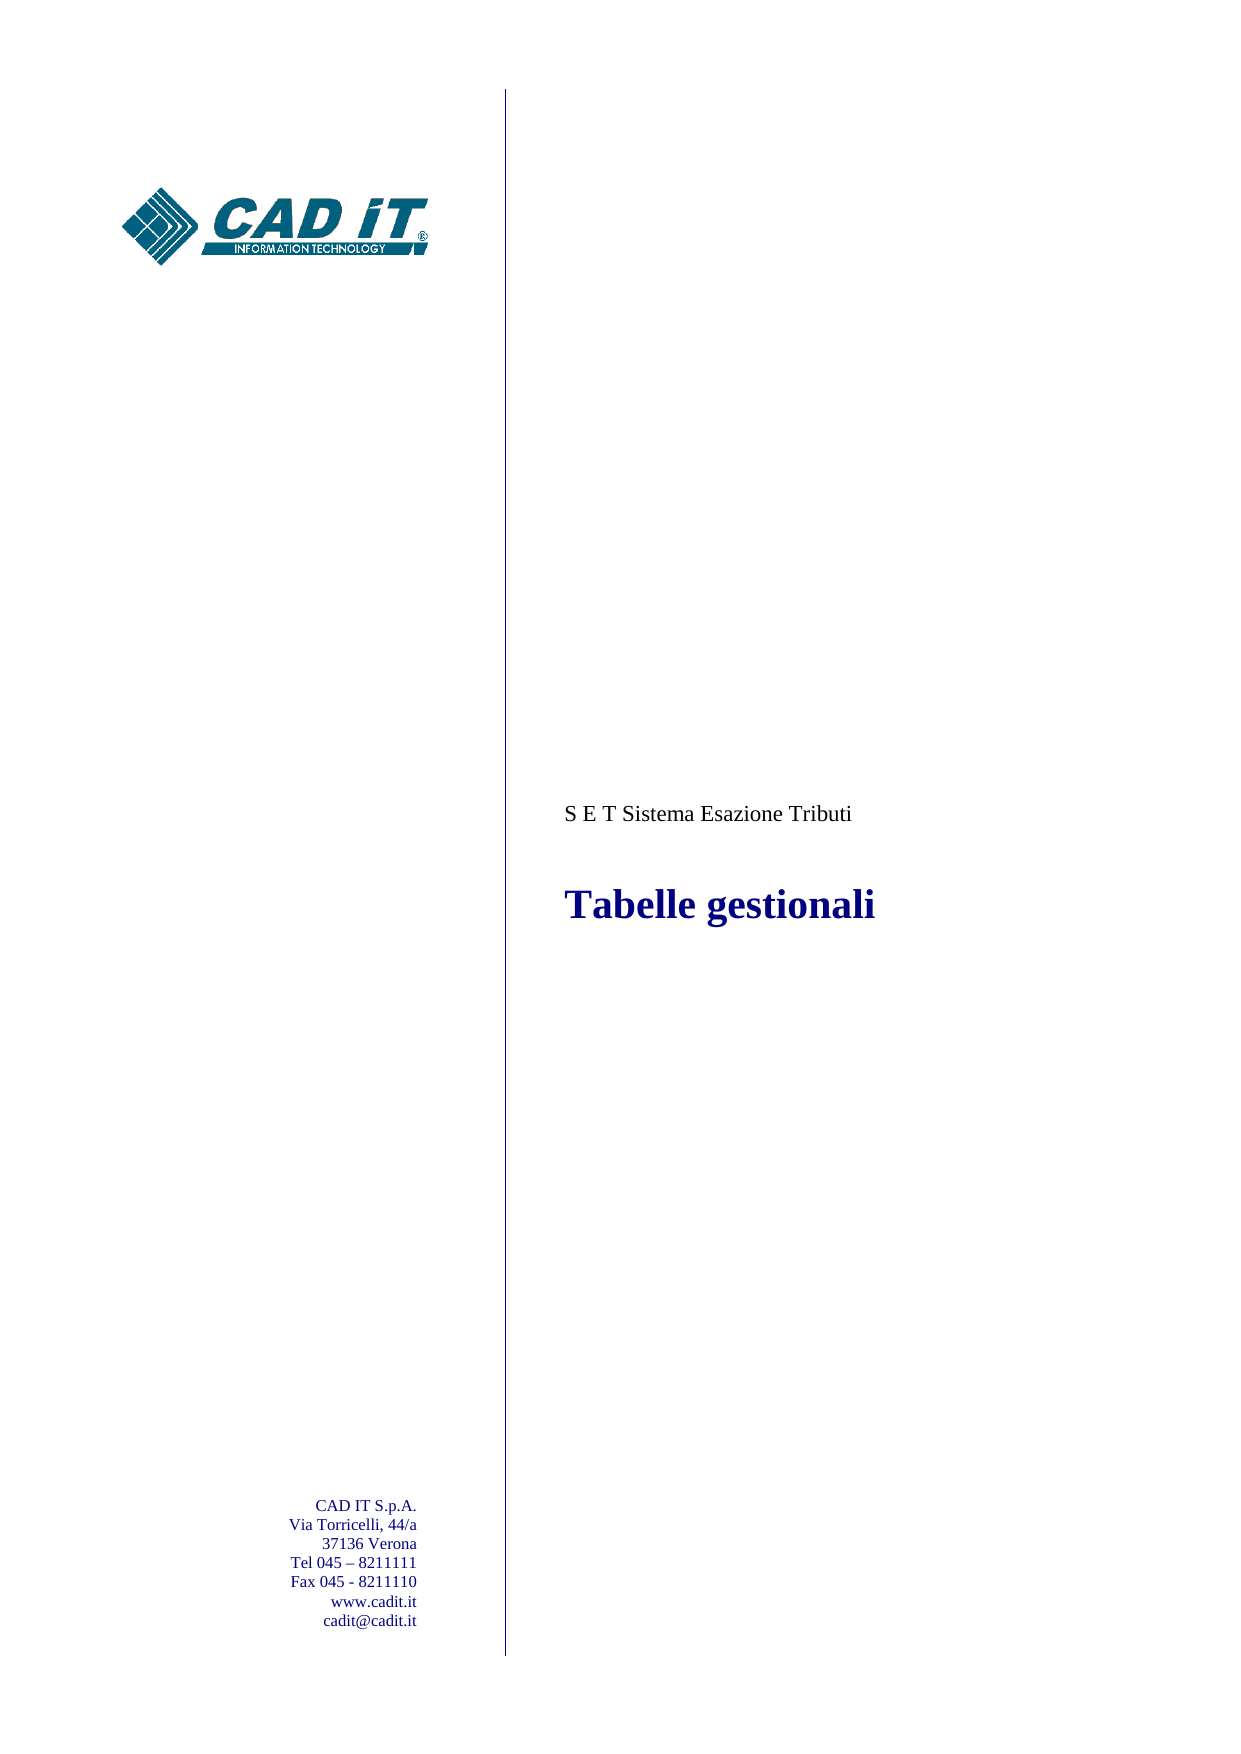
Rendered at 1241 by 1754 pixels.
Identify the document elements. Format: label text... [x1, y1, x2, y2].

table_header CAD IT S.p.A. Via Torricelli, 44/a 37136 Verona Tel 045 – 8211111 Fax 045 - 8211110 www.cadit.it cadit@cadit.it [40, 89, 505, 1656]
table_header S E T Sistema Esazione Tributi Naming Convention [506, 89, 1199, 1656]
picture [111, 184, 434, 269]
